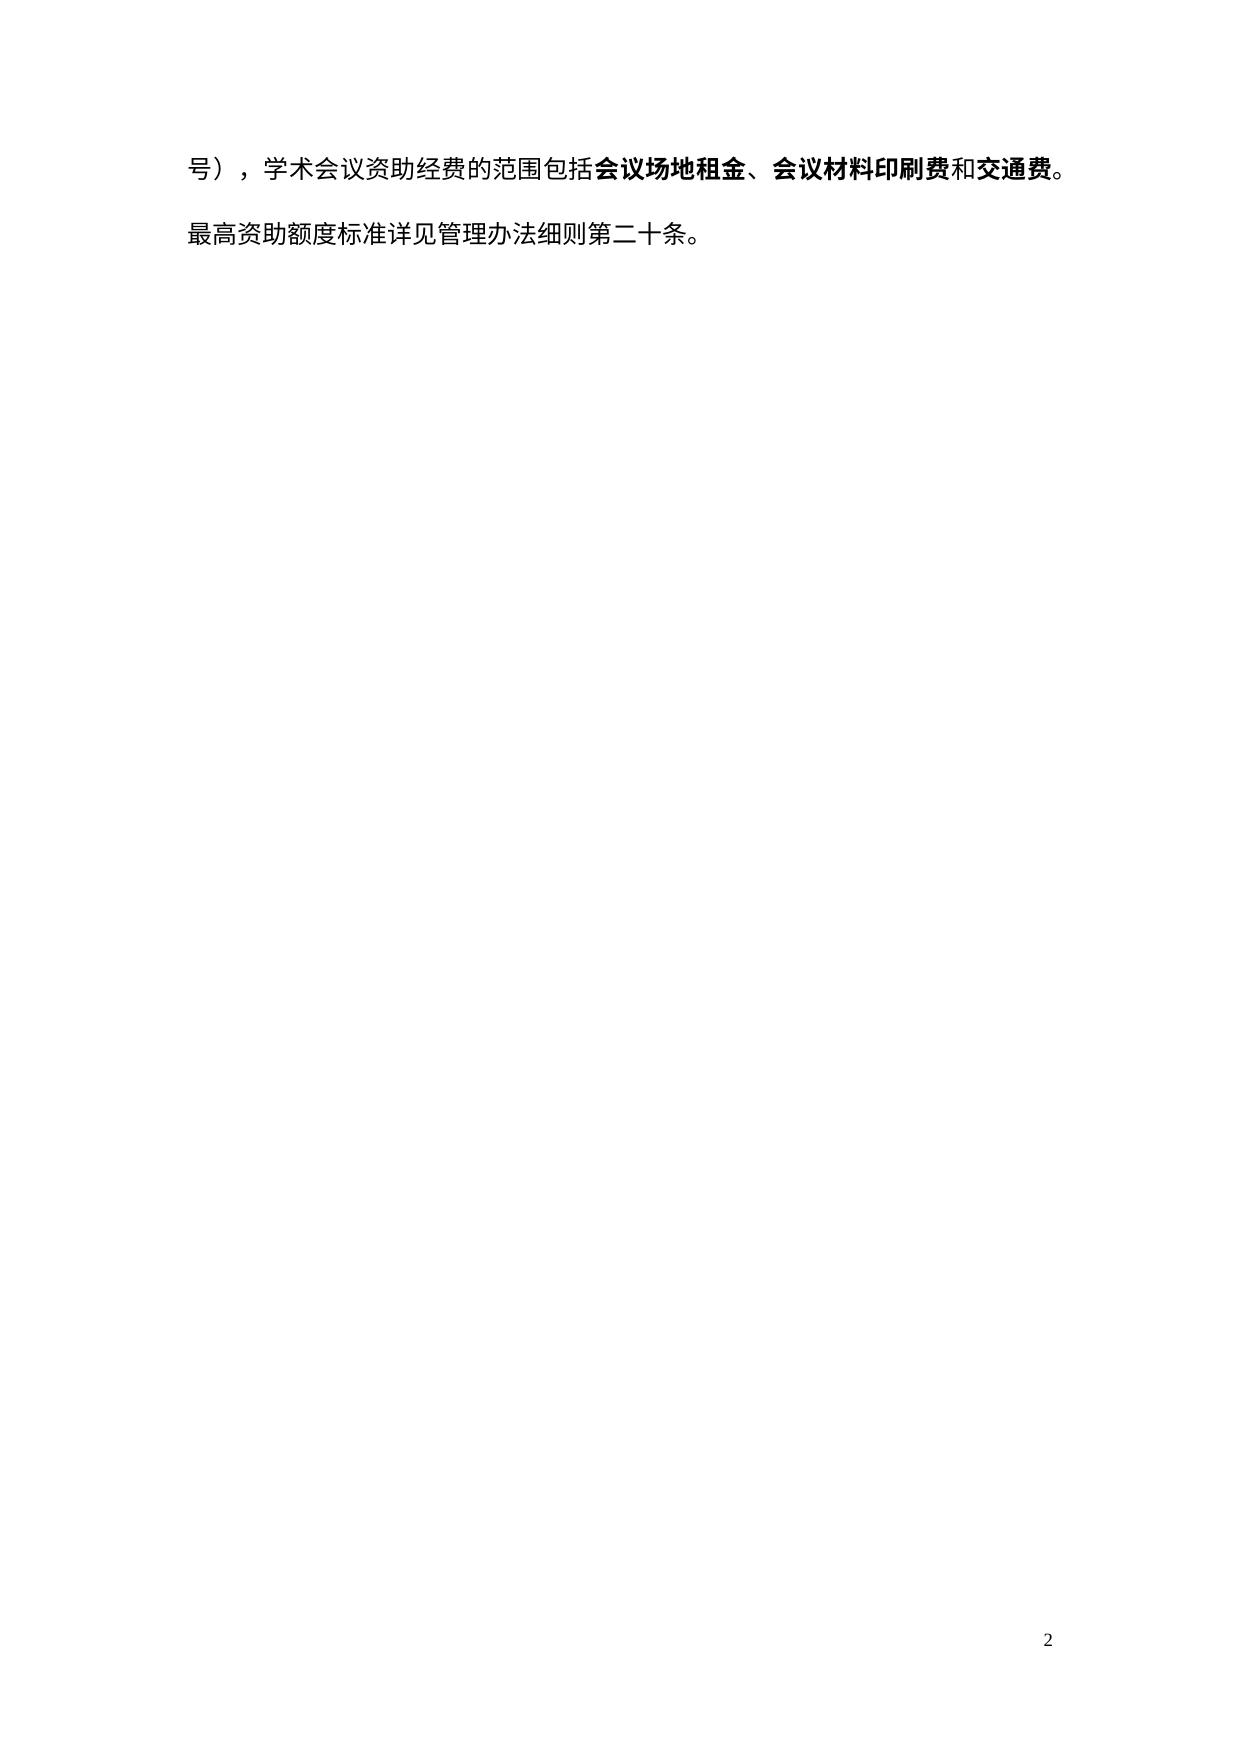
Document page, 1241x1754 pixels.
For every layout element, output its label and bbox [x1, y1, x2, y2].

text [187, 136, 1053, 266]
